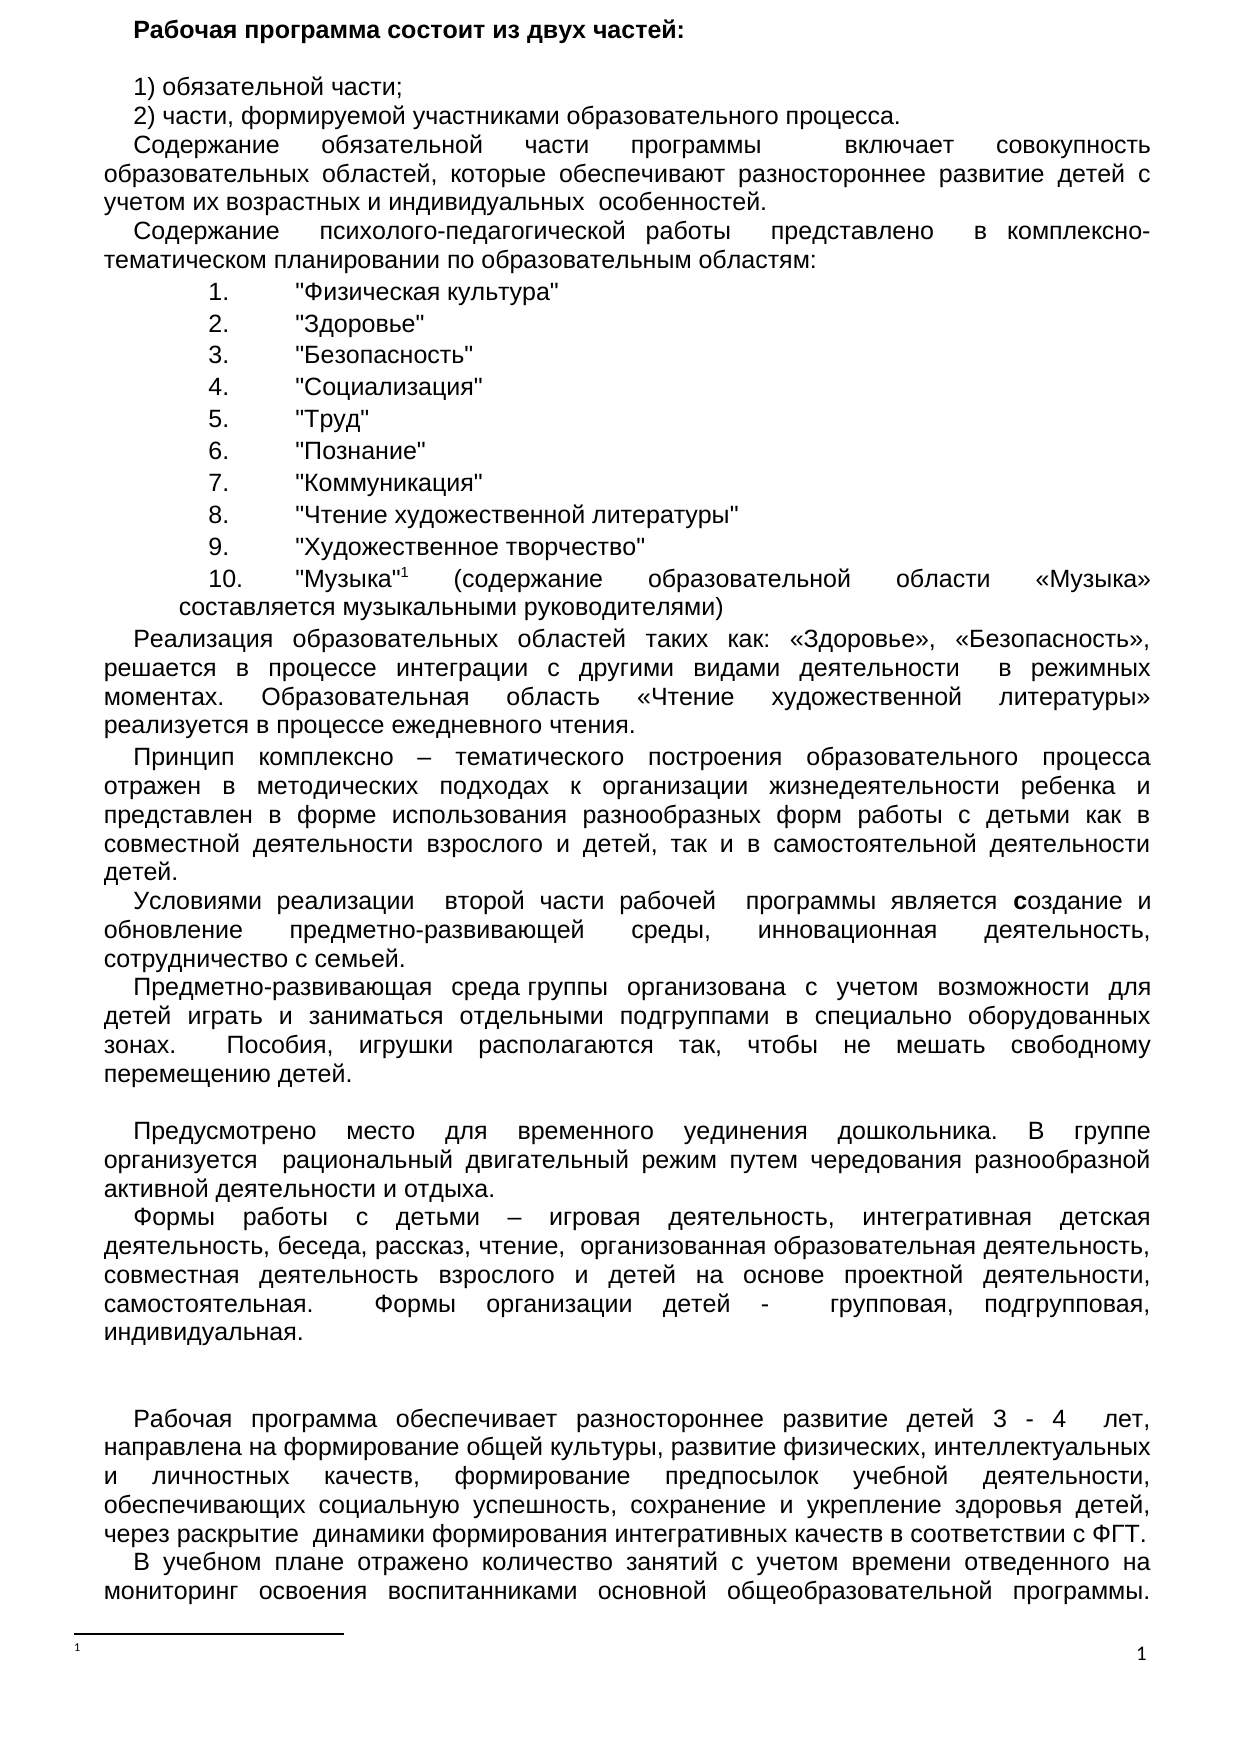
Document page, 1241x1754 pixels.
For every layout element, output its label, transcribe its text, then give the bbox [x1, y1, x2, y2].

list "Чтение художественной литературы" [178, 500, 1152, 528]
text Формы работы с детьми – игровая деятельность, интегративная детская деятельность, беседа, рассказ, чтение, организованная образовательная деятельность, совместная деятельность взрослого и детей на основе проектной деятельности, самостоятельная. Формы организации детей - групповая, подгрупповая, индивидуальная. [103, 1202, 1152, 1346]
list "Познание" [178, 436, 1152, 465]
list "Физическая культура" [178, 277, 1152, 305]
text Условиями реализации второй части рабочей программы является создание и обновление предметно-развивающей среды, инновационная деятельность, сотрудничество с семьей. [103, 886, 1152, 972]
text 2) части, формируемой участниками образовательного процесса. [103, 101, 1152, 130]
text Содержание психолого-педагогической работы представлено в комплексно-тематическом планировании по образовательным областям: [103, 216, 1152, 273]
text Рабочая программа состоит из двух частей: [103, 15, 1152, 43]
list "Социализация" [178, 372, 1152, 401]
list "Здоровье" [178, 308, 1152, 337]
text 1) обязательной части; [103, 72, 1152, 101]
list "Музыка" (содержание образовательной области «Музыка» составляется музыкальными руководителями) [178, 563, 1152, 621]
text Реализация образовательных областей таких как: «Здоровье», «Безопасность», решается в процессе интеграции с другими видами деятельности в режимных моментах. Образовательная область «Чтение художественной литературы» реализуется в процессе ежедневного чтения. [103, 624, 1152, 739]
text Предметно-развивающая среда группы организована с учетом возможности для детей играть и заниматься отдельными подгруппами в специально оборудованных зонах. Пособия, игрушки располагаются так, чтобы не мешать свободному перемещению детей. [103, 972, 1152, 1087]
list "Безопасность" [178, 340, 1152, 369]
text Рабочая программа обеспечивает разностороннее развитие детей 3 - 4 лет, направлена на формирование общей культуры, развитие физических, интеллектуальных и личностных качеств, формирование предпосылок учебной деятельности, обеспечивающих социальную успешность, сохранение и укрепление здоровья детей, через раскрытие динамики формирования интегративных качеств в соответствии с ФГТ. [103, 1403, 1152, 1547]
text Предусмотрено место для временного уединения дошкольника. В группе организуется рациональный двигательный режим путем чередования разнообразной активной деятельности и отдыха. [103, 1116, 1152, 1202]
list "Коммуникация" [178, 468, 1152, 497]
text Принцип комплексно – тематического построения образовательного процесса отражен в методических подходах к организации жизнедеятельности ребенка и представлен в форме использования разнообразных форм работы с детьми как в совместной деятельности взрослого и детей, так и в самостоятельной деятельности детей. [103, 742, 1152, 886]
list "Труд" [178, 404, 1152, 433]
list "Художественное творчество" [178, 532, 1152, 560]
text Содержание обязательной части программы включает совокупность образовательных областей, которые обеспечивают разностороннее развитие детей с учетом их возрастных и индивидуальных особенностей. [103, 130, 1152, 216]
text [103, 1547, 1152, 1605]
